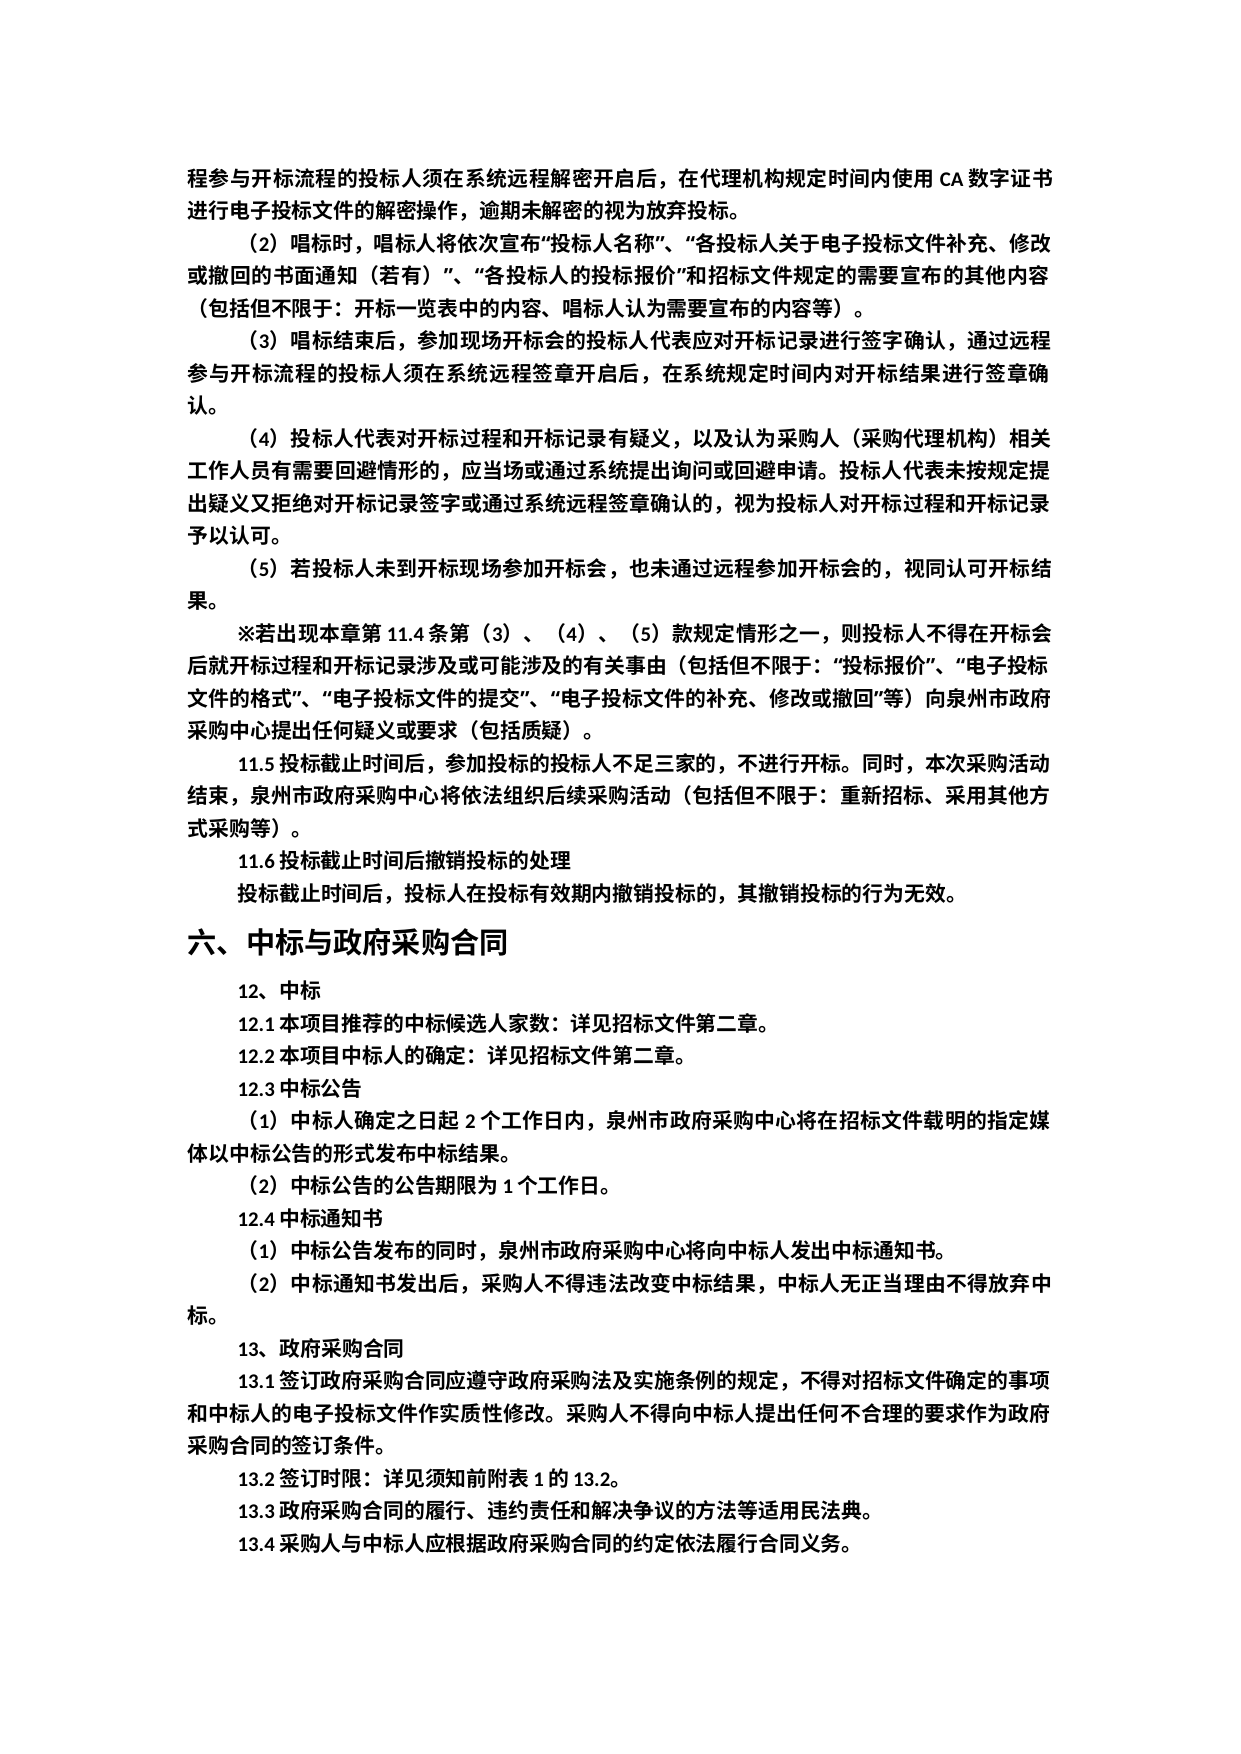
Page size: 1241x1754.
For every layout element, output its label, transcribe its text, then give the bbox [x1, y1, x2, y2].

text 13.1签订政府采购合同应遵守政府采购法及实施条例的规定，不得对招标文件确定的事项和中标人的电子投标文件作实质性修改。采购人不得向中标人提出任何不合理的要求作为政府采购合同的签订条件。 [187, 1364, 1053, 1462]
text 12.2本项目中标人的确定：详见招标文件第二章。 [187, 1039, 1053, 1072]
text 12、中标 [187, 974, 1053, 1007]
text （3）唱标结束后，参加现场开标会的投标人代表应对开标记录进行签字确认，通过远程参与开标流程的投标人须在系统远程签章开启后，在系统规定时间内对开标结果进行签章确认。 [187, 324, 1053, 422]
text 13.4采购人与中标人应根据政府采购合同的约定依法履行合同义务。 [187, 1527, 1053, 1559]
text 12.1本项目推荐的中标候选人家数：详见招标文件第二章。 [187, 1007, 1053, 1039]
text 11.6投标截止时间后撤销投标的处理 [187, 844, 1053, 877]
text （4）投标人代表对开标过程和开标记录有疑义，以及认为采购人（采购代理机构）相关工作人员有需要回避情形的，应当场或通过系统提出询问或回避申请。投标人代表未按规定提出疑义又拒绝对开标记录签字或通过系统远程签章确认的，视为投标人对开标过程和开标记录予以认可。 [187, 422, 1053, 552]
text 11.5投标截止时间后，参加投标的投标人不足三家的，不进行开标。同时，本次采购活动结束，泉州市政府采购中心将依法组织后续采购活动（包括但不限于：重新招标、采用其他方式采购等）。 [187, 747, 1053, 844]
text （2）中标通知书发出后，采购人不得违法改变中标结果，中标人无正当理由不得放弃中标。 [187, 1267, 1053, 1332]
text 12.3中标公告 [187, 1072, 1053, 1104]
text ※若出现本章第11.4条第（3）、（4）、（5）款规定情形之一，则投标人不得在开标会后就开标过程和开标记录涉及或可能涉及的有关事由（包括但不限于：“投标报价”、“电子投标文件的格式”、“电子投标文件的提交”、“电子投标文件的补充、修改或撤回”等）向泉州市政府采购中心提出任何疑义或要求（包括质疑）。 [187, 617, 1053, 747]
text （2）中标公告的公告期限为1个工作日。 [187, 1169, 1053, 1202]
text （1）中标公告发布的同时，泉州市政府采购中心将向中标人发出中标通知书。 [187, 1234, 1053, 1267]
text （1）中标人确定之日起2个工作日内，泉州市政府采购中心将在招标文件载明的指定媒体以中标公告的形式发布中标结果。 [187, 1104, 1053, 1169]
text （2）唱标时，唱标人将依次宣布“投标人名称”、“各投标人关于电子投标文件补充、修改或撤回的书面通知（若有）”、“各投标人的投标报价”和招标文件规定的需要宣布的其他内容（包括但不限于：开标一览表中的内容、唱标人认为需要宣布的内容等）。 [187, 227, 1053, 324]
text 13、政府采购合同 [187, 1332, 1053, 1364]
text 投标截止时间后，投标人在投标有效期内撤销投标的，其撤销投标的行为无效。 [187, 877, 1053, 909]
text 六、中标与政府采购合同 [187, 909, 1053, 974]
text 12.4中标通知书 [187, 1202, 1053, 1234]
text 13.3政府采购合同的履行、违约责任和解决争议的方法等适用民法典。 [187, 1494, 1053, 1527]
text 13.2签订时限：详见须知前附表1的13.2。 [187, 1462, 1053, 1494]
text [187, 162, 1053, 227]
text （5）若投标人未到开标现场参加开标会，也未通过远程参加开标会的，视同认可开标结果。 [187, 552, 1053, 617]
